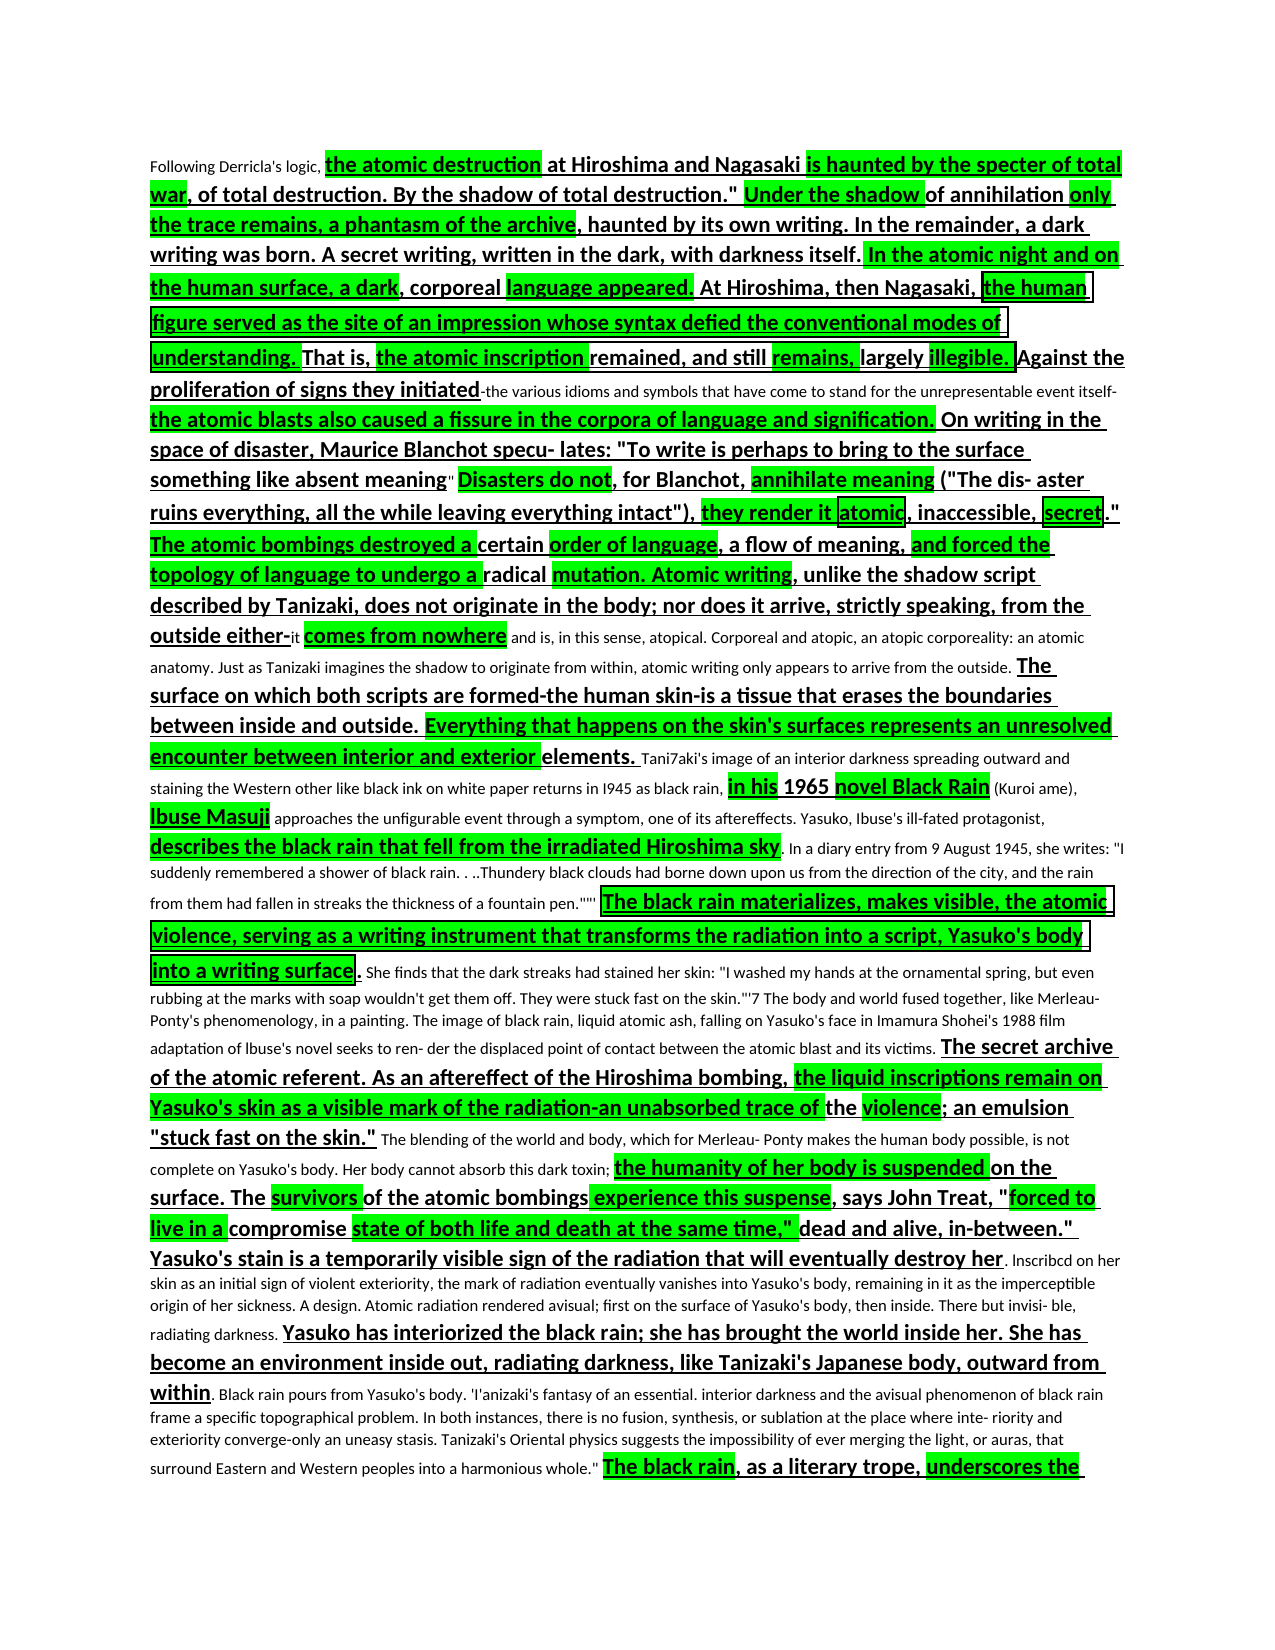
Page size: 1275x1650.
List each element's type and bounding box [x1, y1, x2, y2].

text [150, 368, 1125, 1480]
text [150, 150, 1125, 367]
